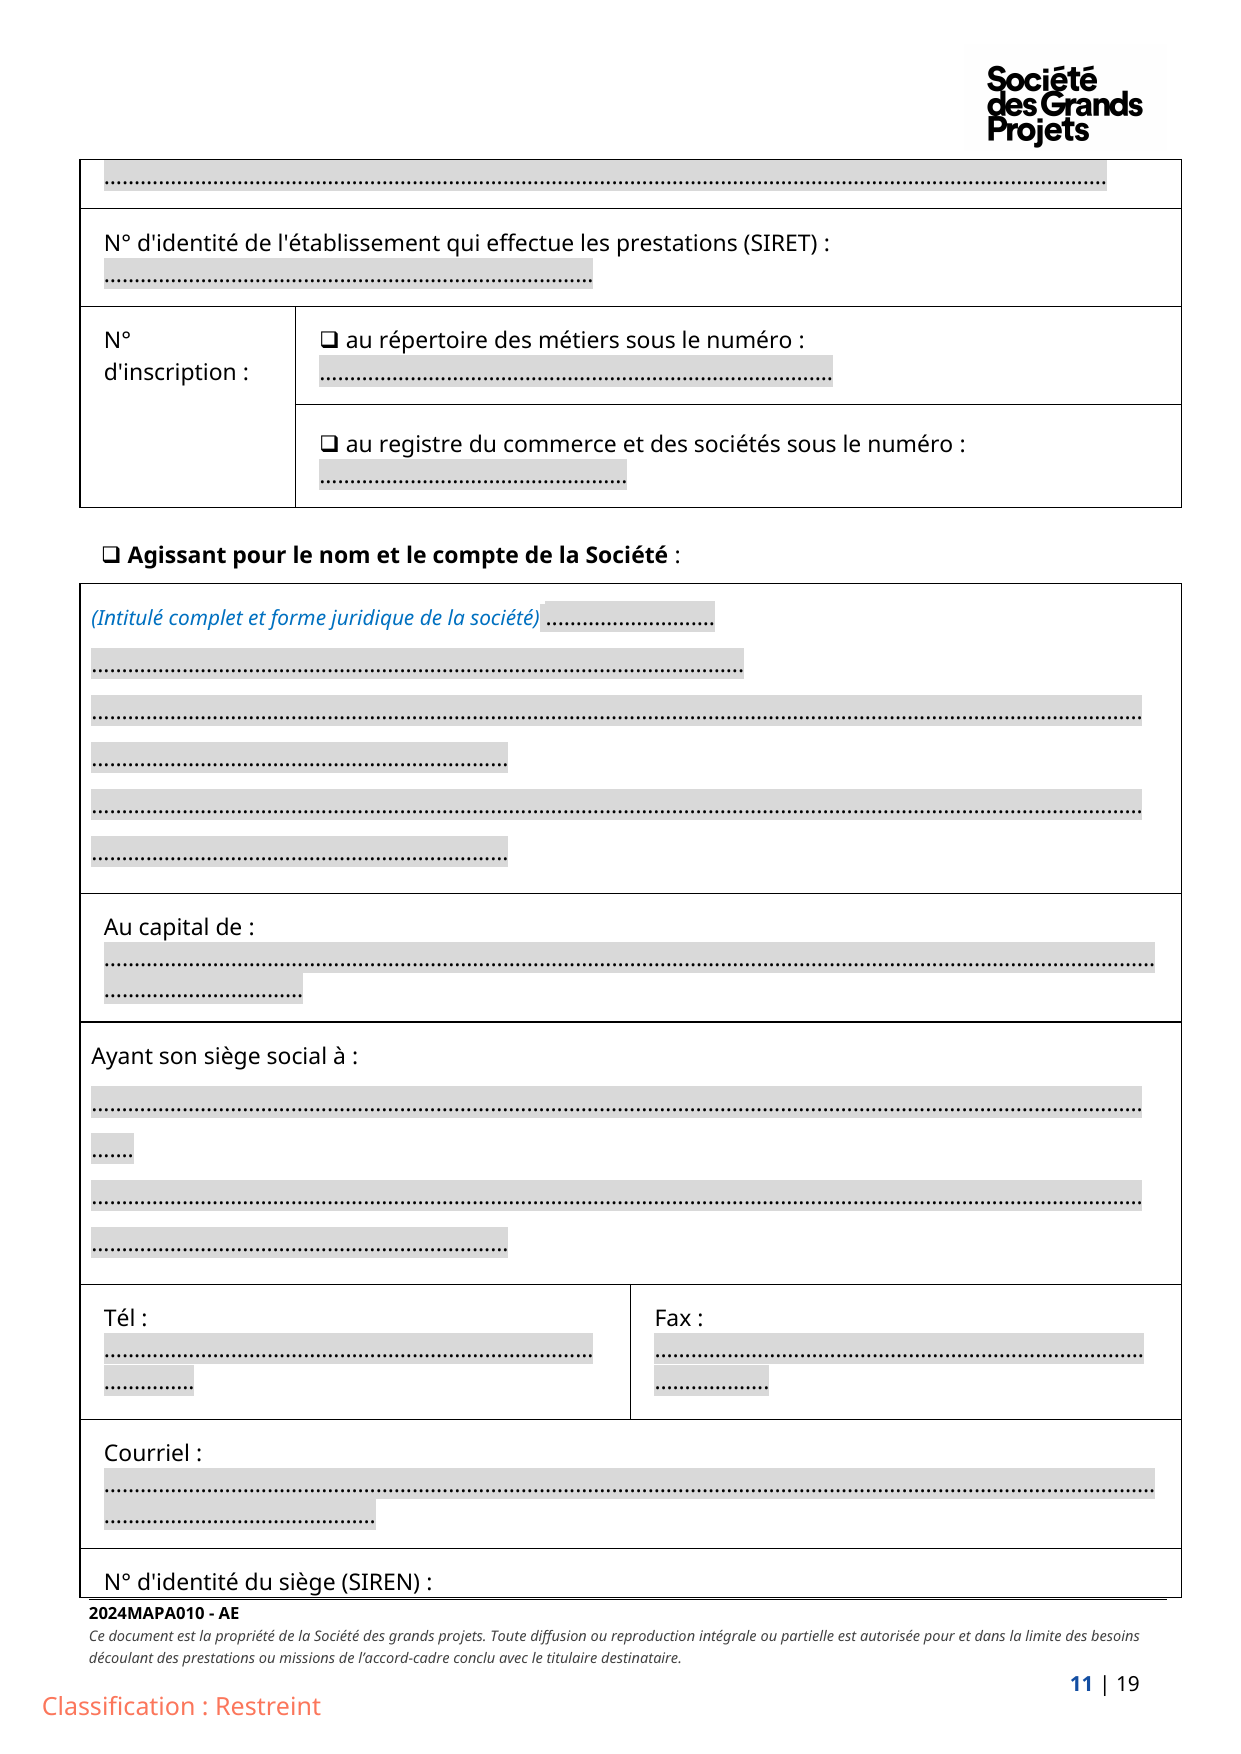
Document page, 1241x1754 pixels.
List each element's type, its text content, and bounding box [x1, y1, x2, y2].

table_cell Au capital de : ……………………………………………………………………………………………………………………………………………………………………………………… [81, 894, 1181, 1021]
table_cell Fax : ………………………………………………………………………………………. [631, 1285, 1181, 1418]
table_cell Ayant son siège social à : ………………………………………………………………………………………………………………………………………………………………. ……………………………………………………………………………………………………………………………………………………………………………………………………………………… [81, 1023, 1181, 1284]
text Agissant pour le nom et le compte de la Société : [101, 539, 1155, 571]
table_header (Intitulé complet et forme juridique de la société) ...…………………….………………………………………………………………………………………….….. ……………………………………………………………………………………………………………………………………………………………………………………………………………………… ……………………………………………………………………………………………………………………………………………………………………………………………………………………… [81, 584, 1181, 892]
table_cell N° d'inscription : [81, 307, 295, 507]
table_cell au répertoire des métiers sous le numéro : …………………………………………………………………………. [296, 307, 1181, 404]
picture [964, 44, 1167, 151]
table_cell N° d'identité du siège (SIREN) : …………………………………………………………………………………………………………………………………………………. [81, 1549, 1181, 1597]
table_cell N° d'identité de l'établissement qui effectue les prestations (SIRET) : ……………………………………………………………………… [81, 209, 1181, 306]
table_cell N° d'identité du siège (SIREN) : …………………………………………………………………………………………………………………………………………………. [81, 160, 1181, 208]
table_cell Courriel : ………………………………………………………………………………………………………………………………………………………………………………………………… [81, 1420, 1181, 1547]
table_cell Tél : …………………………………………………………………………………… [81, 1285, 630, 1418]
table_cell au registre du commerce et des sociétés sous le numéro : …………………………………………… [296, 405, 1181, 507]
